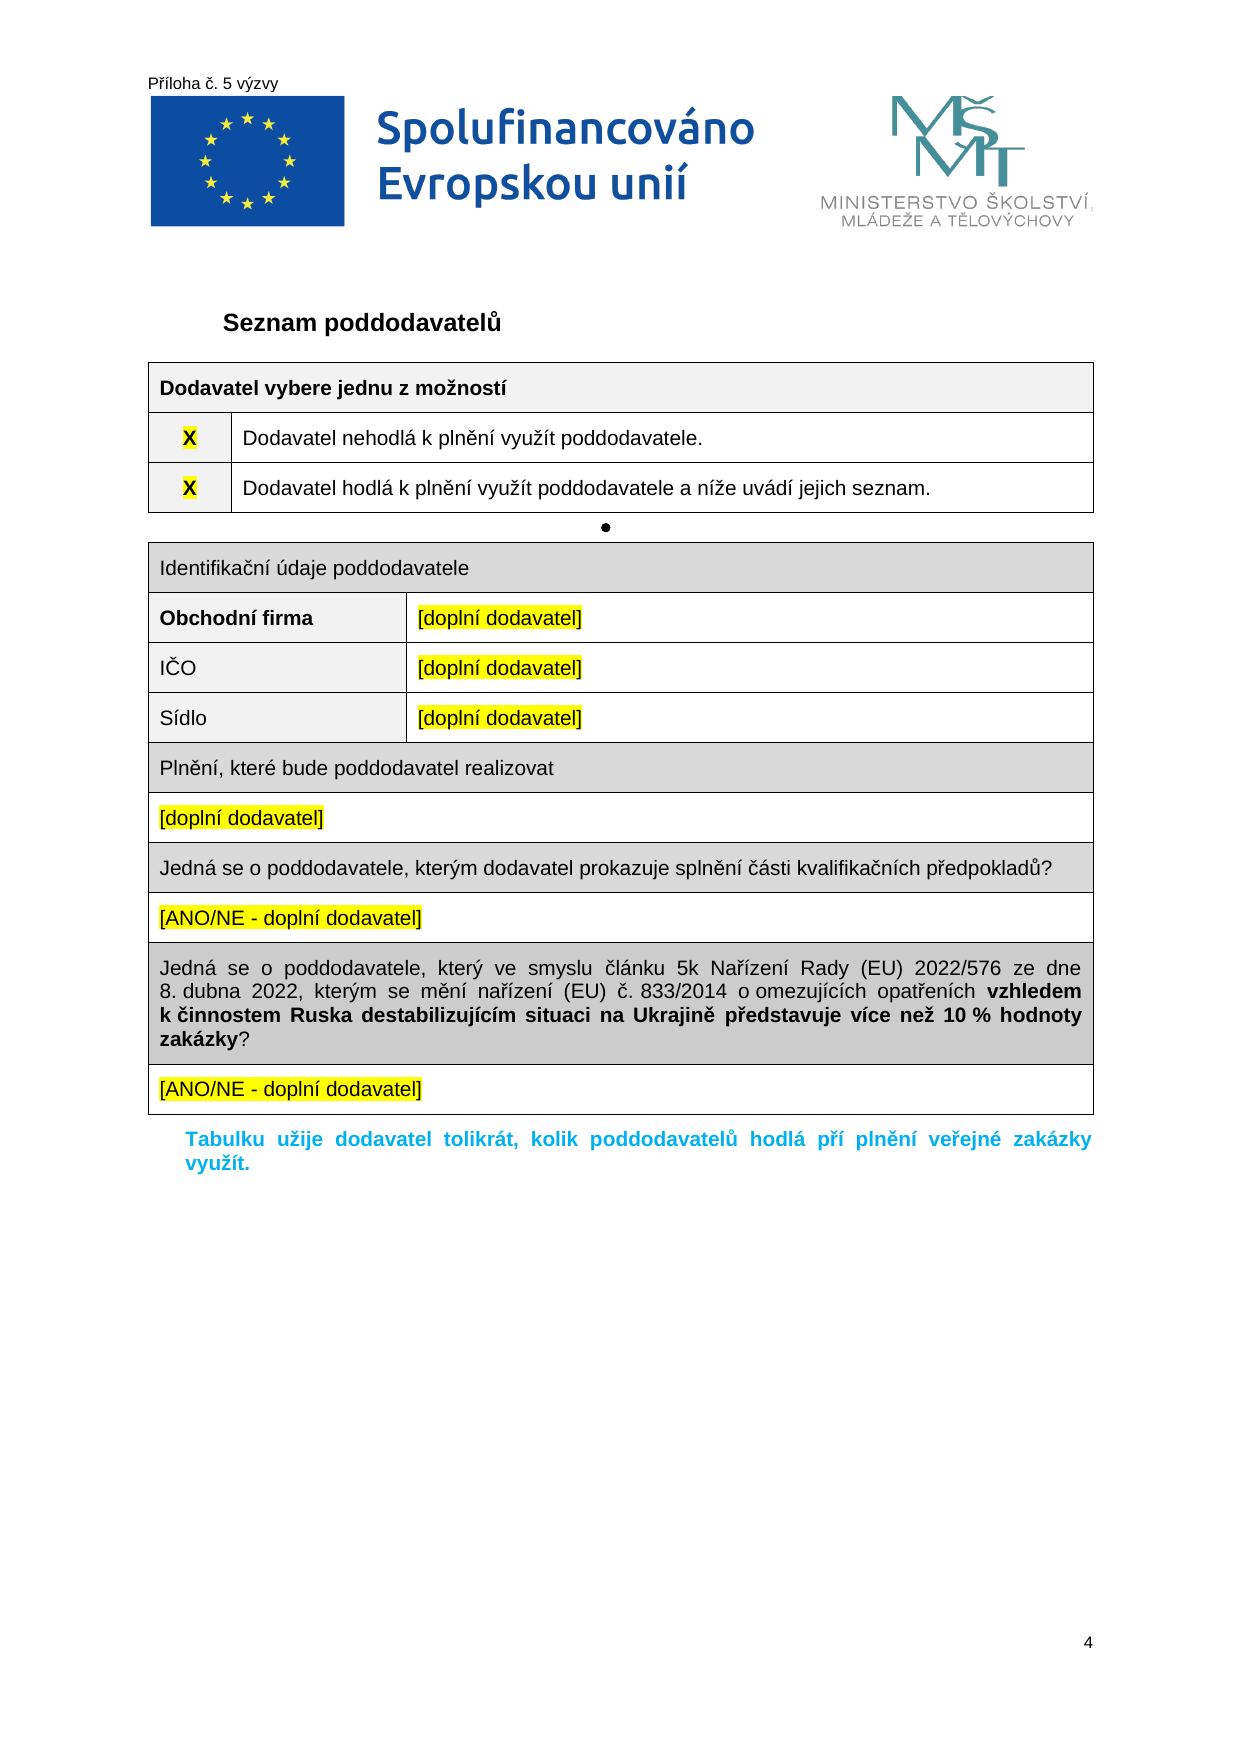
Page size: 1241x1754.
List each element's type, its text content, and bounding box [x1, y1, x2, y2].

table_cell X [149, 463, 231, 512]
table_cell X [149, 413, 231, 462]
table_cell [ANO/NE - doplní dodavatel] [149, 893, 1093, 942]
table_cell Jedná se o poddodavatele, který ve smyslu článku 5k Nařízení Rady (EU) 2022/576 ze dne 8. dubna 2022, kterým se mění nařízení (EU) č. 833/2014 o omezujících opatřeních vzhledem k činnostem Ruska destabilizujícím situaci na Ukrajině představuje více než 10 % hodnoty zakázky? [149, 943, 1093, 1064]
list Seznam poddodavatelů [223, 308, 1093, 337]
list Tabulku užije dodavatel tolikrát, kolik poddodavatelů hodlá pří plnění veřejné zakázky využít. [185, 1127, 1093, 1175]
table_cell [ANO/NE - doplní dodavatel] [149, 1065, 1093, 1114]
table_cell [doplní dodavatel] [407, 693, 1093, 742]
picture [147, 92, 1093, 230]
table_cell Plnění, které bude poddodavatel realizovat [149, 743, 1093, 792]
table_cell Obchodní firma [149, 593, 406, 642]
table_cell IČO [149, 643, 406, 692]
table_header Identifikační údaje poddodavatele [149, 543, 1093, 592]
table_cell [doplní dodavatel] [407, 593, 1093, 642]
table_cell [doplní dodavatel] [407, 643, 1093, 692]
table_cell Jedná se o poddodavatele, kterým dodavatel prokazuje splnění části kvalifikačních předpokladů? [149, 843, 1093, 892]
table_cell Dodavatel nehodlá k plnění využít poddodavatele. [232, 413, 1093, 462]
table_cell Sídlo [149, 693, 406, 742]
table_cell [doplní dodavatel] [149, 793, 1093, 842]
table_header Dodavatel vybere jednu z možností [149, 363, 1093, 412]
table_cell Dodavatel hodlá k plnění využít poddodavatele a níže uvádí jejich seznam. [232, 463, 1093, 512]
